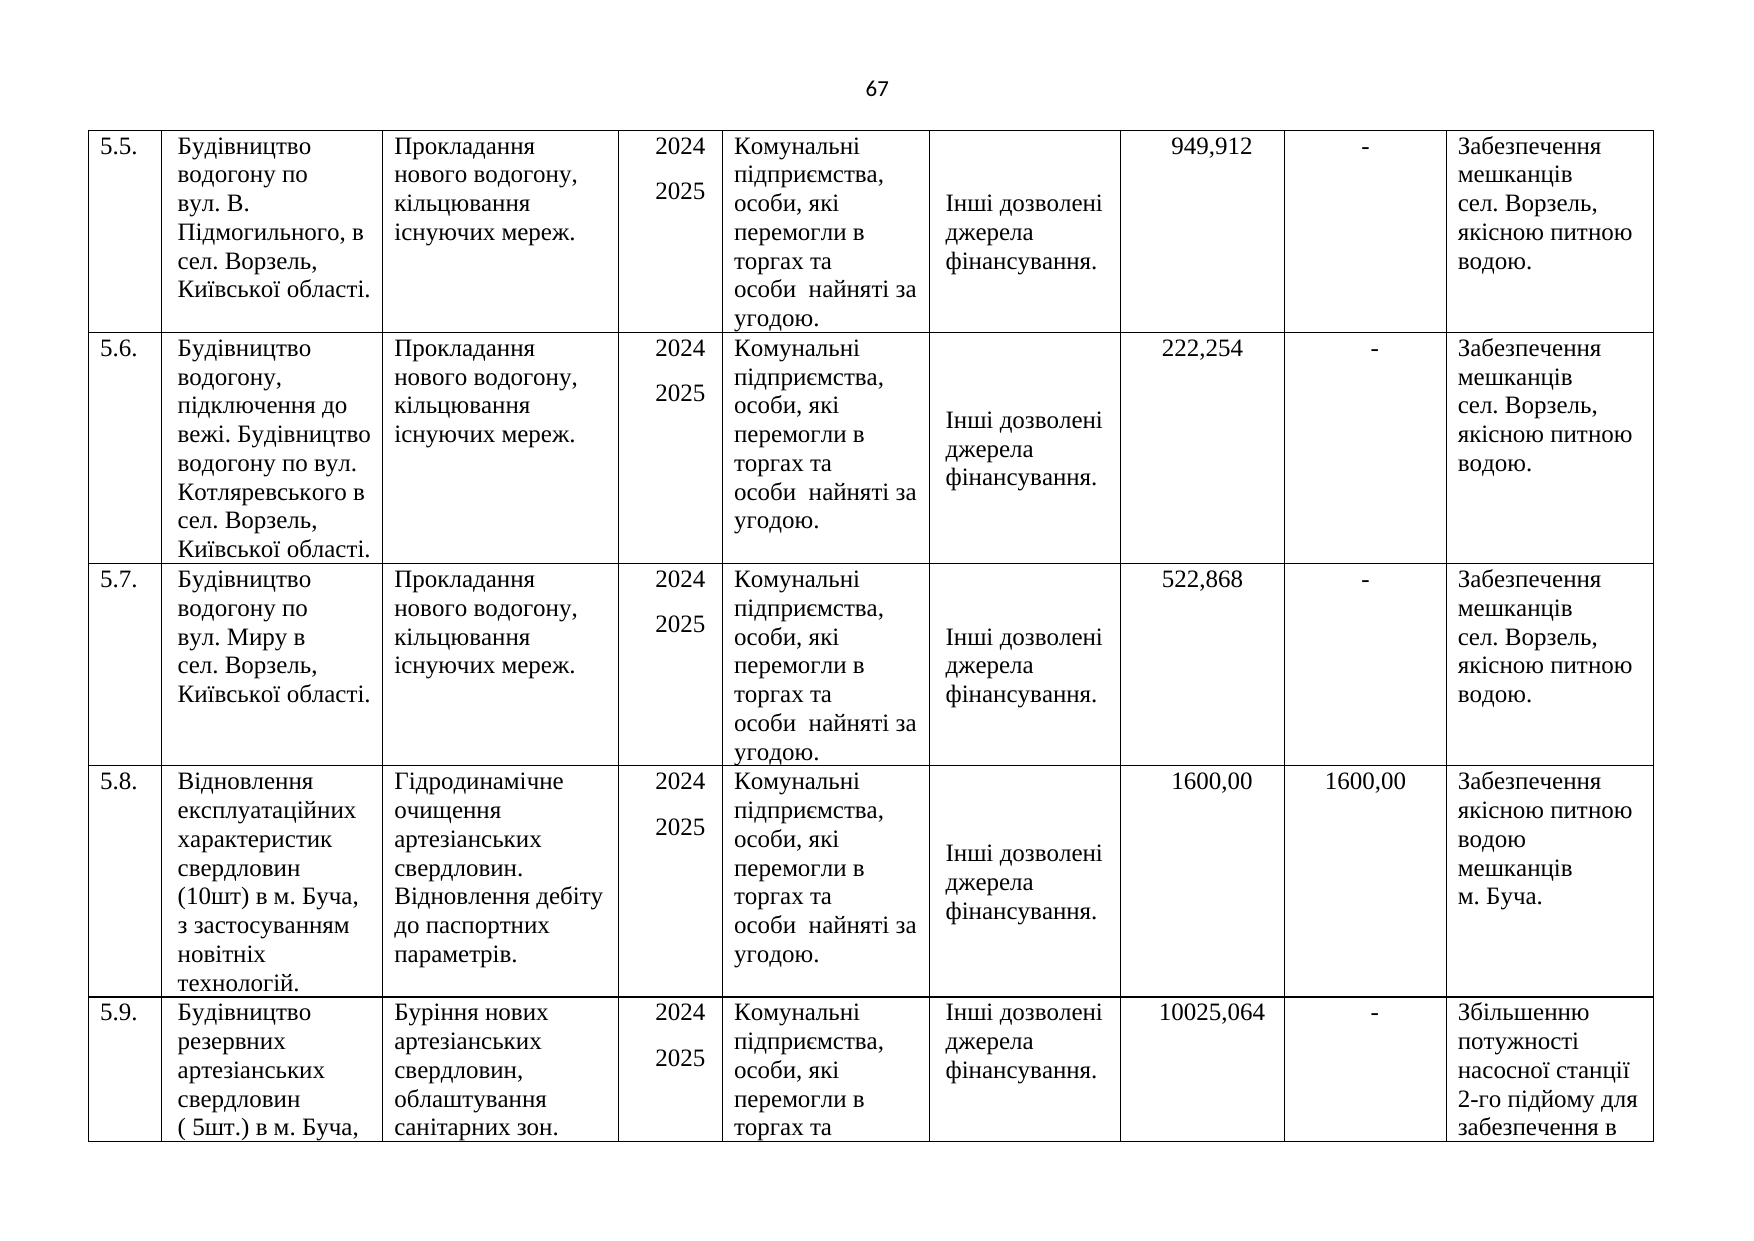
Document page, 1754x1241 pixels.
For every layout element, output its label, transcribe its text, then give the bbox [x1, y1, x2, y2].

table_cell Комунальні підприємства, особи, які перемогли в торгах та особи найняті за угодою. [723, 333, 929, 563]
table_cell 5.9. [89, 998, 161, 1141]
table_cell Інші дозволені джерела фінансування. [930, 564, 1120, 765]
table_cell 222,254 [1121, 333, 1284, 563]
table_cell 5.8. [89, 766, 161, 996]
table_cell Інші дозволені джерела фінансування. [930, 766, 1120, 996]
table_cell Інші дозволені джерела фінансування. [930, 333, 1120, 563]
table_cell Забезпечення мешканців сел. Ворзель, якісною питною водою. [1447, 131, 1653, 332]
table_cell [930, 131, 1120, 332]
table_cell Комунальні підприємства, особи, які перемогли в торгах та особи найняті за угодою. [723, 766, 929, 996]
table_cell Прокладання нового водогону, кільцювання існуючих мереж. [383, 131, 618, 332]
table_cell Прокладання нового водогону, кільцювання існуючих мереж. [383, 564, 618, 765]
table_cell - [1285, 564, 1446, 765]
table_cell 5.6. [89, 333, 161, 563]
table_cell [930, 998, 1120, 1141]
table_cell 5.7. [89, 564, 161, 765]
table_cell Забезпечення мешканців сел. Ворзель, якісною питною водою. [1447, 333, 1653, 563]
table_cell Комунальні підприємства, особи, які перемогли в торгах та особи найняті за угодою. [723, 564, 929, 765]
table_cell 2024 2025 [619, 998, 722, 1141]
table_cell 2024 2025 [619, 333, 722, 563]
table_cell 2024 2025 [619, 766, 722, 996]
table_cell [723, 998, 929, 1141]
table_cell - [1285, 333, 1446, 563]
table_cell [1447, 998, 1653, 1141]
table_cell 2024 2025 [619, 564, 722, 765]
table_cell 2024 2025 [619, 131, 722, 332]
table_cell 10025,064 [1121, 998, 1284, 1141]
table_cell Будівництво водогону по вул. Миру в сел. Ворзель, Київської області. [162, 564, 382, 765]
table_cell Забезпечення мешканців сел. Ворзель, якісною питною водою. [1447, 564, 1653, 765]
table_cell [383, 998, 618, 1141]
table_cell Будівництво водогону по вул. В. Підмогильного, в сел. Ворзель, Київської області. [162, 131, 382, 332]
table_cell Будівництво водогону, підключення до вежі. Будівництво водогону по вул. Котляревського в сел. Ворзель, Київської області. [162, 333, 382, 563]
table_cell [162, 998, 382, 1141]
table_cell 522,868 [1121, 564, 1284, 765]
table_cell Прокладання нового водогону, кільцювання існуючих мереж. [383, 333, 618, 563]
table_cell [723, 131, 929, 332]
table_cell - [1285, 998, 1446, 1141]
table_cell Гідродинамічне очищення артезіанських свердловин. Відновлення дебіту до паспортних параметрів. [383, 766, 618, 996]
table_cell 1600,00 [1121, 766, 1284, 996]
table_cell 5.5. [89, 131, 161, 332]
table_cell Відновлення експлуатаційних характеристик свердловин (10шт) в м. Буча, з застосуванням новітніх технологій. [162, 766, 382, 996]
table_cell Забезпечення якісною питною водою мешканців м. Буча. [1447, 766, 1653, 996]
table_cell 1600,00 [1285, 766, 1446, 996]
table_cell 949,912 [1121, 131, 1284, 332]
table_cell - [1285, 131, 1446, 332]
